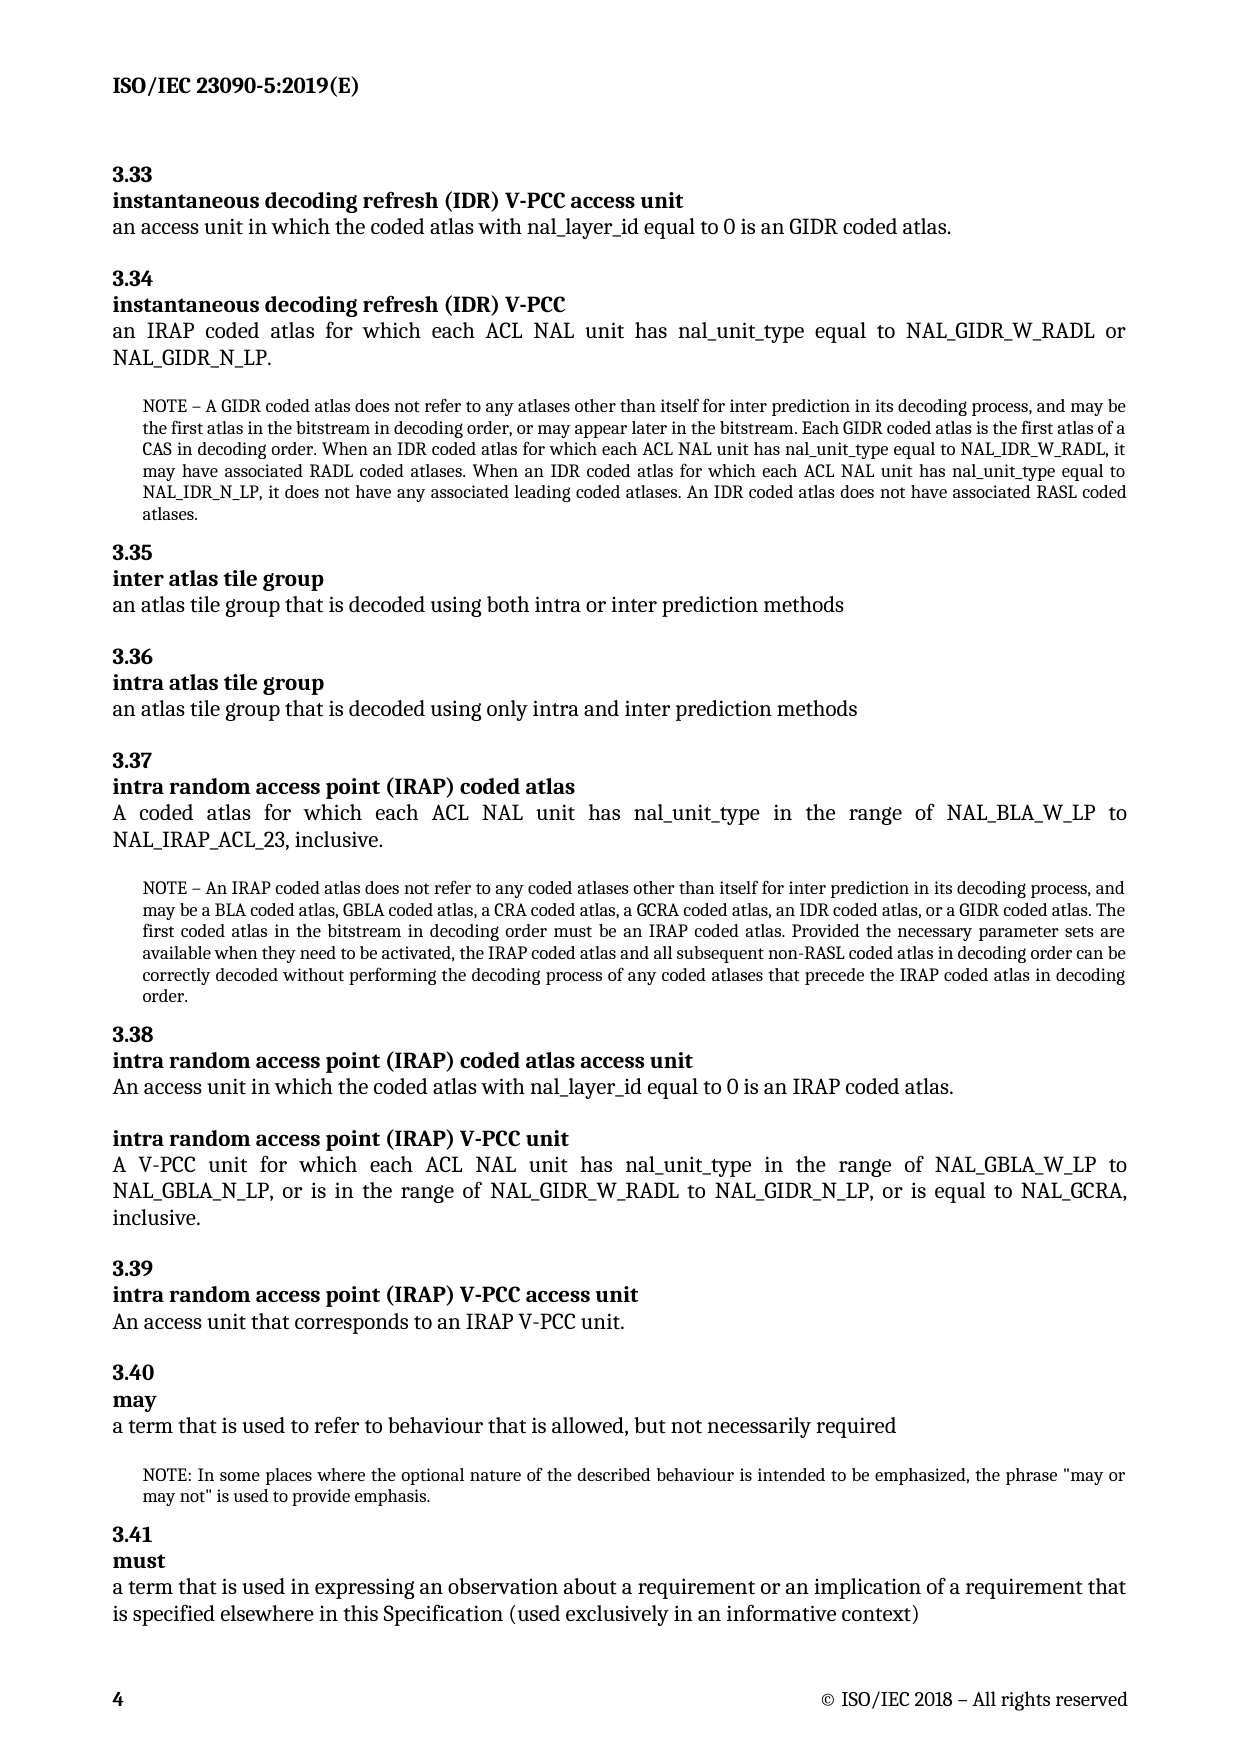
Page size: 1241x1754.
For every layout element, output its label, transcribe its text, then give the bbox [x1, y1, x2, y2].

text an IRAP coded atlas for which each ACL NAL unit has nal_unit_type equal to NAL_GIDR_W_RADL or NAL_GIDR_N_LP. [112, 318, 1128, 371]
text an atlas tile group that is decoded using both intra or inter prediction methods [112, 592, 1128, 618]
text intra random access point (IRAP) coded atlas [112, 774, 1128, 800]
text must [112, 1548, 1128, 1574]
text A coded atlas for which each ACL NAL unit has nal_unit_type in the range of NAL_BLA_W_LP to NAL_IRAP_ACL_23, inclusive. [112, 800, 1128, 853]
text instantaneous decoding refresh (IDR) V-PCC access unit [112, 188, 1128, 214]
text NOTE – An IRAP coded atlas does not refer to any coded atlases other than itself for inter prediction in its decoding process, and may be a BLA coded atlas, GBLA coded atlas, a CRA coded atlas, a GCRA coded atlas, an IDR coded atlas, or a GIDR coded atlas. The first coded atlas in the bitstream in decoding order must be an IRAP coded atlas. Provided the necessary parameter sets are available when they need to be activated, the IRAP coded atlas and all subsequent non-RASL coded atlas in decoding order can be correctly decoded without performing the decoding process of any coded atlases that precede the IRAP coded atlas in decoding order. [142, 878, 1128, 1007]
text an access unit in which the coded atlas with nal_layer_id equal to 0 is an GIDR coded atlas. [112, 214, 1128, 240]
text intra random access point (IRAP) coded atlas access unit [112, 1048, 1128, 1074]
text intra random access point (IRAP) V-PCC unit [112, 1126, 1128, 1152]
text instantaneous decoding refresh (IDR) V-PCC [112, 292, 1128, 318]
text intra random access point (IRAP) V-PCC access unit [112, 1282, 1128, 1309]
text may [112, 1386, 1128, 1413]
text NOTE – A GIDR coded atlas does not refer to any atlases other than itself for inter prediction in its decoding process, and may be the first atlas in the bitstream in decoding order, or may appear later in the bitstream. Each GIDR coded atlas is the first atlas of a CAS in decoding order. When an IDR coded atlas for which each ACL NAL unit has nal_unit_type equal to NAL_IDR_W_RADL, it may have associated RADL coded atlases. When an IDR coded atlas for which each ACL NAL unit has nal_unit_type equal to NAL_IDR_N_LP, it does not have any associated leading coded atlases. An IDR coded atlas does not have associated RASL coded atlases. [142, 396, 1128, 525]
text an atlas tile group that is decoded using only intra and inter prediction methods [112, 696, 1128, 722]
text a term that is used in expressing an observation about a requirement or an implication of a requirement that is specified elsewhere in this Specification (used exclusively in an informative context) [112, 1574, 1128, 1627]
text a term that is used to refer to behaviour that is allowed, but not necessarily required [112, 1413, 1128, 1439]
text intra atlas tile group [112, 670, 1128, 696]
text An access unit that corresponds to an IRAP V-PCC unit. [112, 1309, 1128, 1335]
text NOTE: In some places where the optional nature of the described behaviour is intended to be emphasized, the phrase "may or may not" is used to provide emphasis. [142, 1464, 1128, 1507]
text An access unit in which the coded atlas with nal_layer_id equal to 0 is an IRAP coded atlas. [112, 1074, 1128, 1101]
text A V-PCC unit for which each ACL NAL unit has nal_unit_type in the range of NAL_GBLA_W_LP to NAL_GBLA_N_LP, or is in the range of NAL_GIDR_W_RADL to NAL_GIDR_N_LP, or is equal to NAL_GCRA, inclusive. [112, 1152, 1128, 1231]
text inter atlas tile group [112, 566, 1128, 592]
